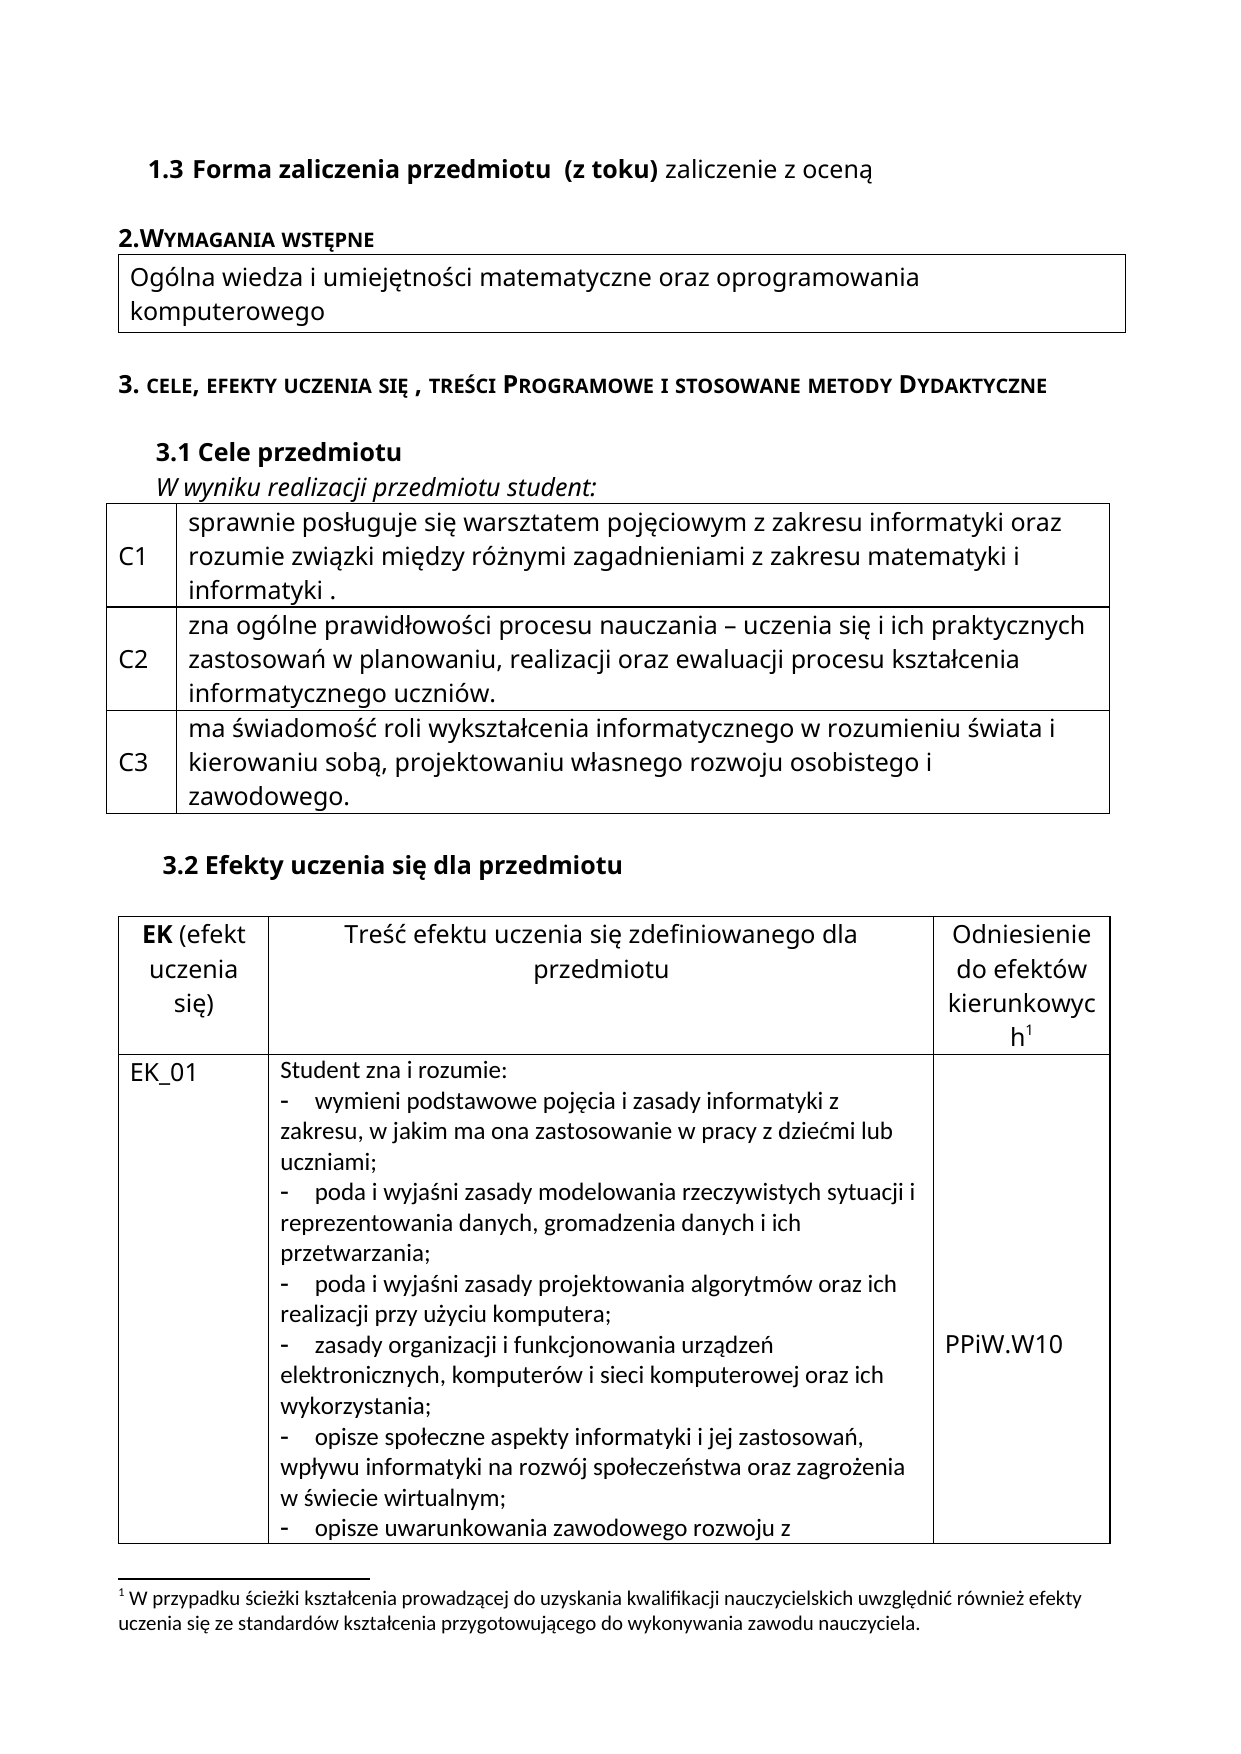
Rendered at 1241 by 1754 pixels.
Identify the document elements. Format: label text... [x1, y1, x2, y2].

text 3.2 Efekty uczenia się dla przedmiotu [162, 848, 1122, 882]
table_cell C2 [107, 608, 176, 710]
table_cell zna ogólne prawidłowości procesu nauczania – uczenia się i ich praktycznych zastosowań w planowaniu, realizacji oraz ewaluacji procesu kształcenia informatycznego uczniów. [177, 608, 1109, 710]
text 3. cele, efekty uczenia się , treści Programowe i stosowane metody Dydaktyczne [118, 367, 1122, 401]
table_cell EK_01 [119, 1055, 268, 1543]
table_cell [269, 1055, 933, 1543]
text 2.Wymagania wstępne [118, 220, 1122, 254]
table_header Odniesienie do efektów kierunkowych [934, 917, 1109, 1053]
table_cell PPiW.W10 [934, 1055, 1109, 1543]
table_header EK (efekt uczenia się) [119, 917, 268, 1053]
text 3.1 Cele przedmiotu [156, 435, 1122, 469]
table_header C1 [107, 504, 176, 606]
text 1.3 Forma zaliczenia przedmiotu (z toku) zaliczenie z oceną [148, 152, 1122, 186]
text W wyniku realizacji przedmiotu student: [156, 469, 1122, 503]
table_header sprawnie posługuje się warsztatem pojęciowym z zakresu informatyki oraz rozumie związki między różnymi zagadnieniami z zakresu matematyki i informatyki . [177, 504, 1109, 606]
table_header Treść efektu uczenia się zdefiniowanego dla przedmiotu [269, 917, 933, 1053]
table_cell ma świadomość roli wykształcenia informatycznego w rozumieniu świata i kierowaniu sobą, projektowaniu własnego rozwoju osobistego i zawodowego. [177, 711, 1109, 813]
table_cell C3 [107, 711, 176, 813]
table_header Ogólna wiedza i umiejętności matematyczne oraz oprogramowania komputerowego [119, 255, 1125, 332]
